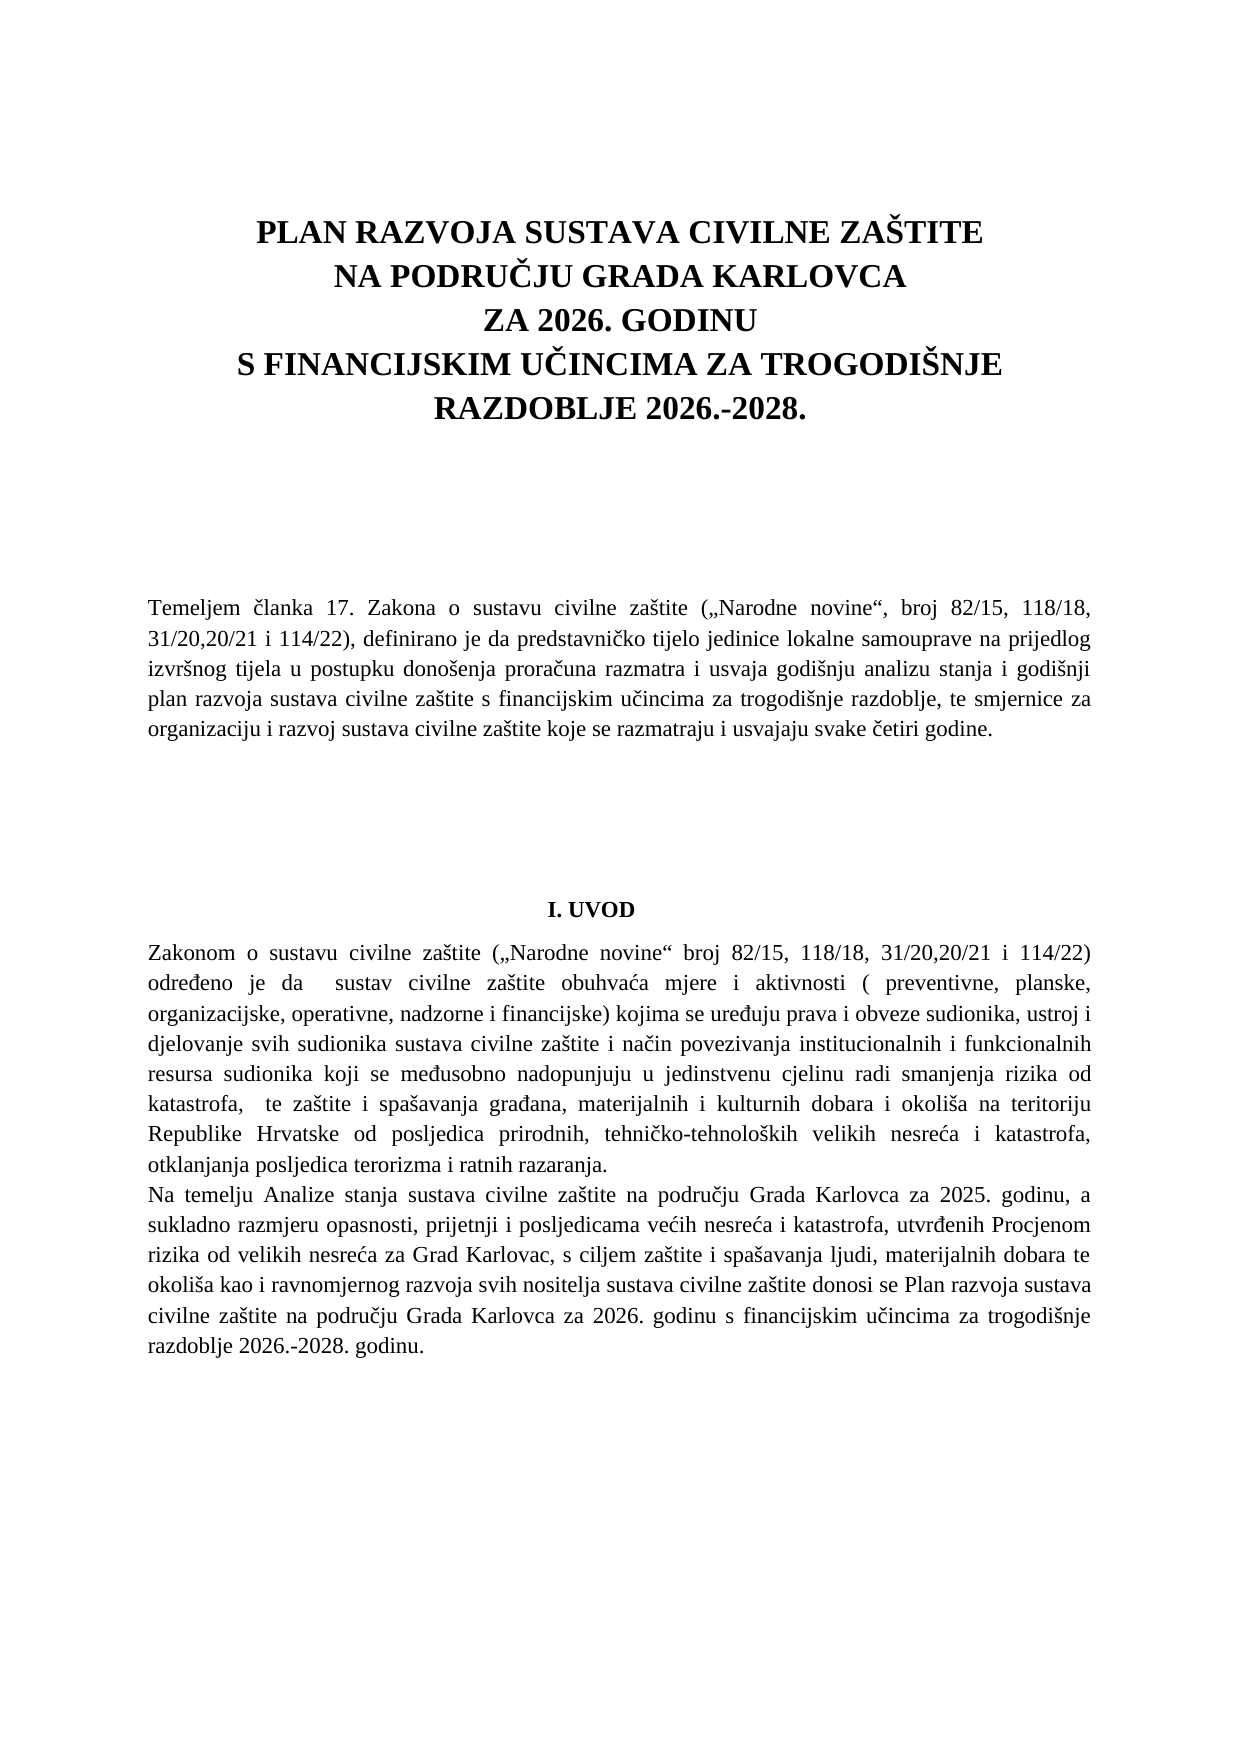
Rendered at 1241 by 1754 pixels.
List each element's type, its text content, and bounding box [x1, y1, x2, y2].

text PLAN RAZVOJA SUSTAVA CIVILNE ZAŠTITE [148, 212, 1093, 250]
text Temeljem članka 17. Zakona o sustavu civilne zaštite („Narodne novine“, broj 82/15, 118/18, 31/20,20/21 i 114/22), definirano je da predstavničko tijelo jedinice lokalne samouprave na prijedlog izvršnog tijela u postupku donošenja proračuna razmatra i usvaja godišnju analizu stanja i godišnji plan razvoja sustava civilne zaštite s financijskim učincima za trogodišnje razdoblje, te smjernice za organizaciju i razvoj sustava civilne zaštite koje se razmatraju i usvajaju svake četiri godine. [148, 594, 1093, 742]
text NA PODRUČJU GRADA KARLOVCA [148, 256, 1093, 294]
list I. UVOD [547, 897, 1093, 923]
text S FINANCIJSKIM UČINCIMA ZA TROGODIŠNJE RAZDOBLJE 2026.-2028. [148, 344, 1093, 427]
text Zakonom o sustavu civilne zaštite („Narodne novine“ broj 82/15, 118/18, 31/20,20/21 i 114/22) određeno je da sustav civilne zaštite obuhvaća mjere i aktivnosti ( preventivne, planske, organizacijske, operativne, nadzorne i financijske) kojima se uređuju prava i obveze sudionika, ustroj i djelovanje svih sudionika sustava civilne zaštite i način povezivanja institucionalnih i funkcionalnih resursa sudionika koji se međusobno nadopunjuju u jedinstvenu cjelinu radi smanjenja rizika od katastrofa, te zaštite i spašavanja građana, materijalnih i kulturnih dobara i okoliša na teritoriju Republike Hrvatske od posljedica prirodnih, tehničko-tehnoloških velikih nesreća i katastrofa, otklanjanja posljedica terorizma i ratnih razaranja. [148, 939, 1093, 1177]
text ZA 2026. GODINU [148, 300, 1093, 338]
text Na temelju Analize stanja sustava civilne zaštite na području Grada Karlovca za 2025. godinu, a sukladno razmjeru opasnosti, prijetnji i posljedicama većih nesreća i katastrofa, utvrđenih Procjenom rizika od velikih nesreća za Grad Karlovac, s ciljem zaštite i spašavanja ljudi, materijalnih dobara te okoliša kao i ravnomjernog razvoja svih nositelja sustava civilne zaštite donosi se Plan razvoja sustava civilne zaštite na području Grada Karlovca za 2026. godinu s financijskim učincima za trogodišnje razdoblje 2026.-2028. godinu. [148, 1181, 1093, 1358]
